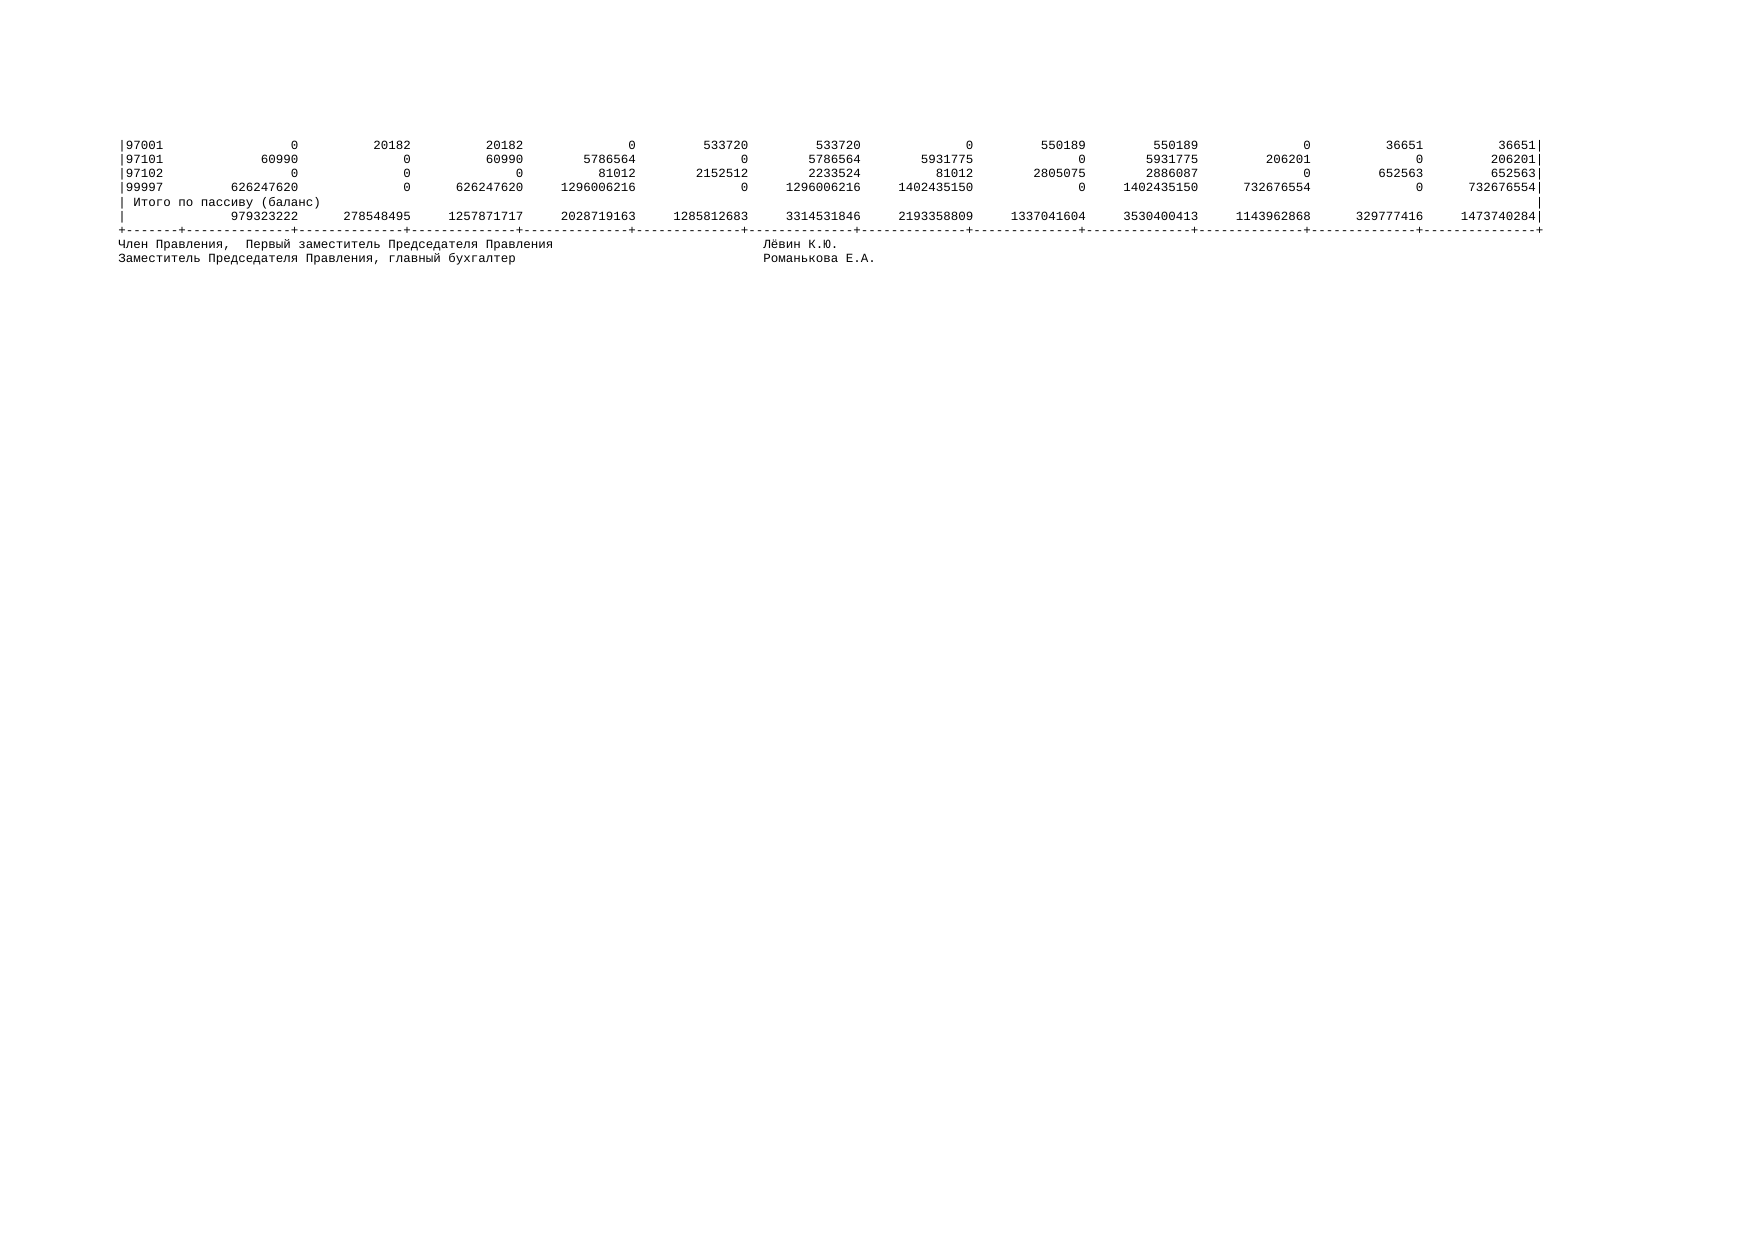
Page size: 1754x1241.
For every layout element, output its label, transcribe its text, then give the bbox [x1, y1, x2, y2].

text |97101 60990 0 60990 5786564 0 5786564 5931775 0 5931775 206201 0 206201| [118, 153, 1636, 167]
text |97001 0 20182 20182 0 533720 533720 0 550189 550189 0 36651 36651| [118, 139, 1636, 153]
text Заместитель Председателя Правления, главный бухгалтер Романькова Е.А. [118, 252, 1636, 266]
text |97102 0 0 0 81012 2152512 2233524 81012 2805075 2886087 0 652563 652563| [118, 167, 1636, 181]
text |99997 626247620 0 626247620 1296006216 0 1296006216 1402435150 0 1402435150 732676554 0 732676554| [118, 181, 1636, 196]
text +-------+--------------+--------------+--------------+--------------+--------------+--------------+--------------+--------------+--------------+--------------+--------------+---------------+ [118, 224, 1636, 238]
text | Итого по пассиву (баланс) | [118, 196, 1636, 210]
text | 979323222 278548495 1257871717 2028719163 1285812683 3314531846 2193358809 1337041604 3530400413 1143962868 329777416 1473740284| [118, 210, 1636, 224]
text Член Правления, Первый заместитель Председателя Правления Лёвин К.Ю. [118, 238, 1636, 252]
